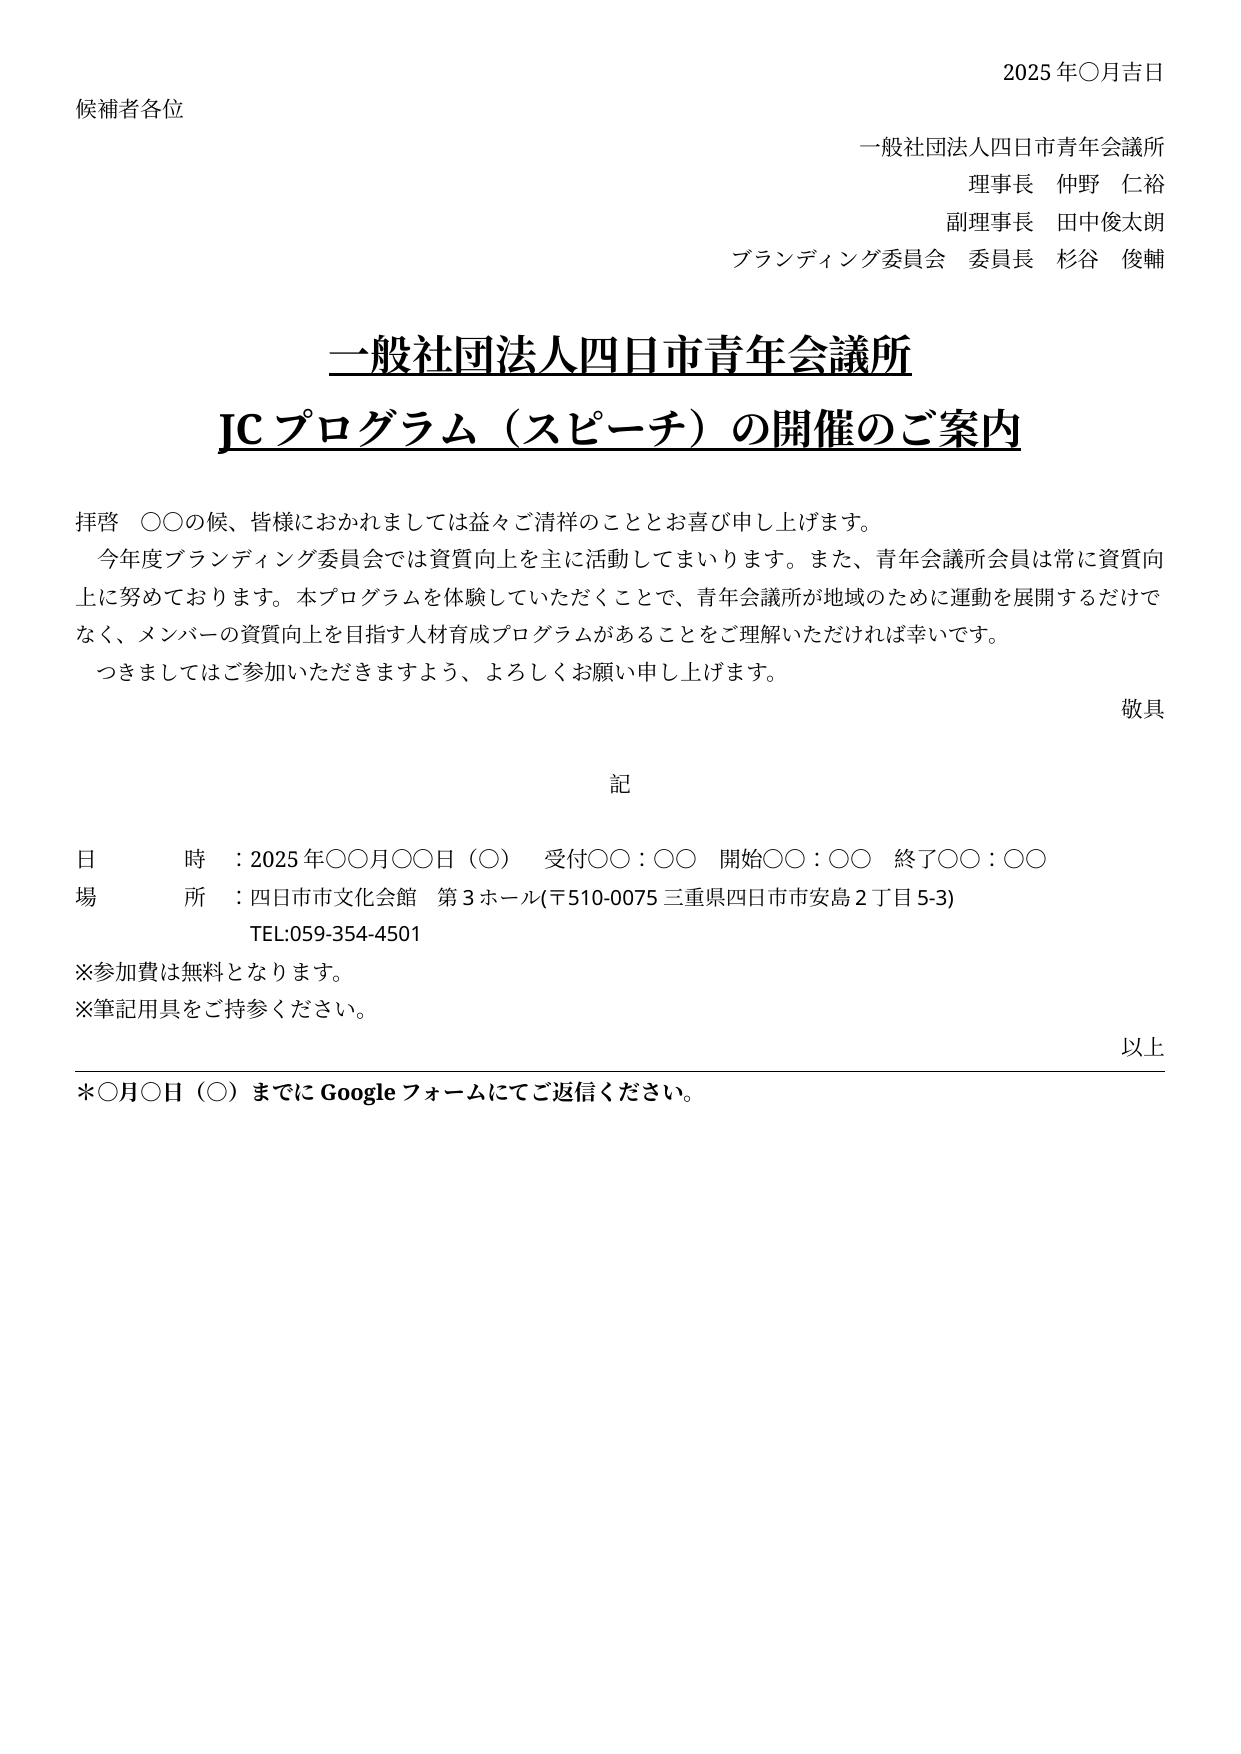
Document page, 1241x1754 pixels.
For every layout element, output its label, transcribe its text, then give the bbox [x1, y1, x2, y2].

text 一般社団法人四日市青年会議所 [75, 314, 1165, 389]
text ＊○月○日（○）までにGoogleフォームにてご返信ください。 [75, 1072, 1165, 1109]
text TEL:059-354-4501 [162, 914, 1165, 952]
text 拝啓 ○○の候、皆様におかれましては益々ご清祥のこととお喜び申し上げます。 [75, 502, 1165, 539]
text 以上 [75, 1027, 1165, 1071]
text 記 [75, 764, 1165, 802]
text JCプログラム（スピーチ）の開催のご案内 [75, 389, 1165, 464]
text 敬具 [75, 689, 1165, 727]
text 今年度ブランディング委員会では資質向上を主に活動してまいります。また、青年会議所会員は常に資質向上に努めております。本プログラムを体験していただくことで、青年会議所が地域のために運動を展開するだけでなく、メンバーの資質向上を目指す人材育成プログラムがあることをご理解いただければ幸いです。 [75, 539, 1165, 652]
text 場 所 ：四日市市文化会館 第3ホール(〒510-0075 三重県四日市市安島2丁目5-3) [75, 877, 1165, 914]
text 副理事長 田中俊太朗 [75, 202, 1165, 239]
text 候補者各位 [75, 89, 1165, 127]
text 日 時 ：2025年○○月○○日（○） 受付○○：○○ 開始○○：○○ 終了○○：○○ [75, 839, 1165, 877]
text つきましてはご参加いただきますよう、よろしくお願い申し上げます。 [75, 652, 1165, 689]
text ※参加費は無料となります。 [75, 952, 1165, 989]
text 2025年○月吉日 [75, 52, 1165, 89]
text ※筆記用具をご持参ください。 [75, 989, 1165, 1027]
text ブランディング委員会 委員長 杉谷 俊輔 [75, 239, 1165, 277]
text 理事長 仲野 仁裕 [75, 164, 1165, 202]
text 一般社団法人四日市青年会議所 [75, 127, 1165, 164]
